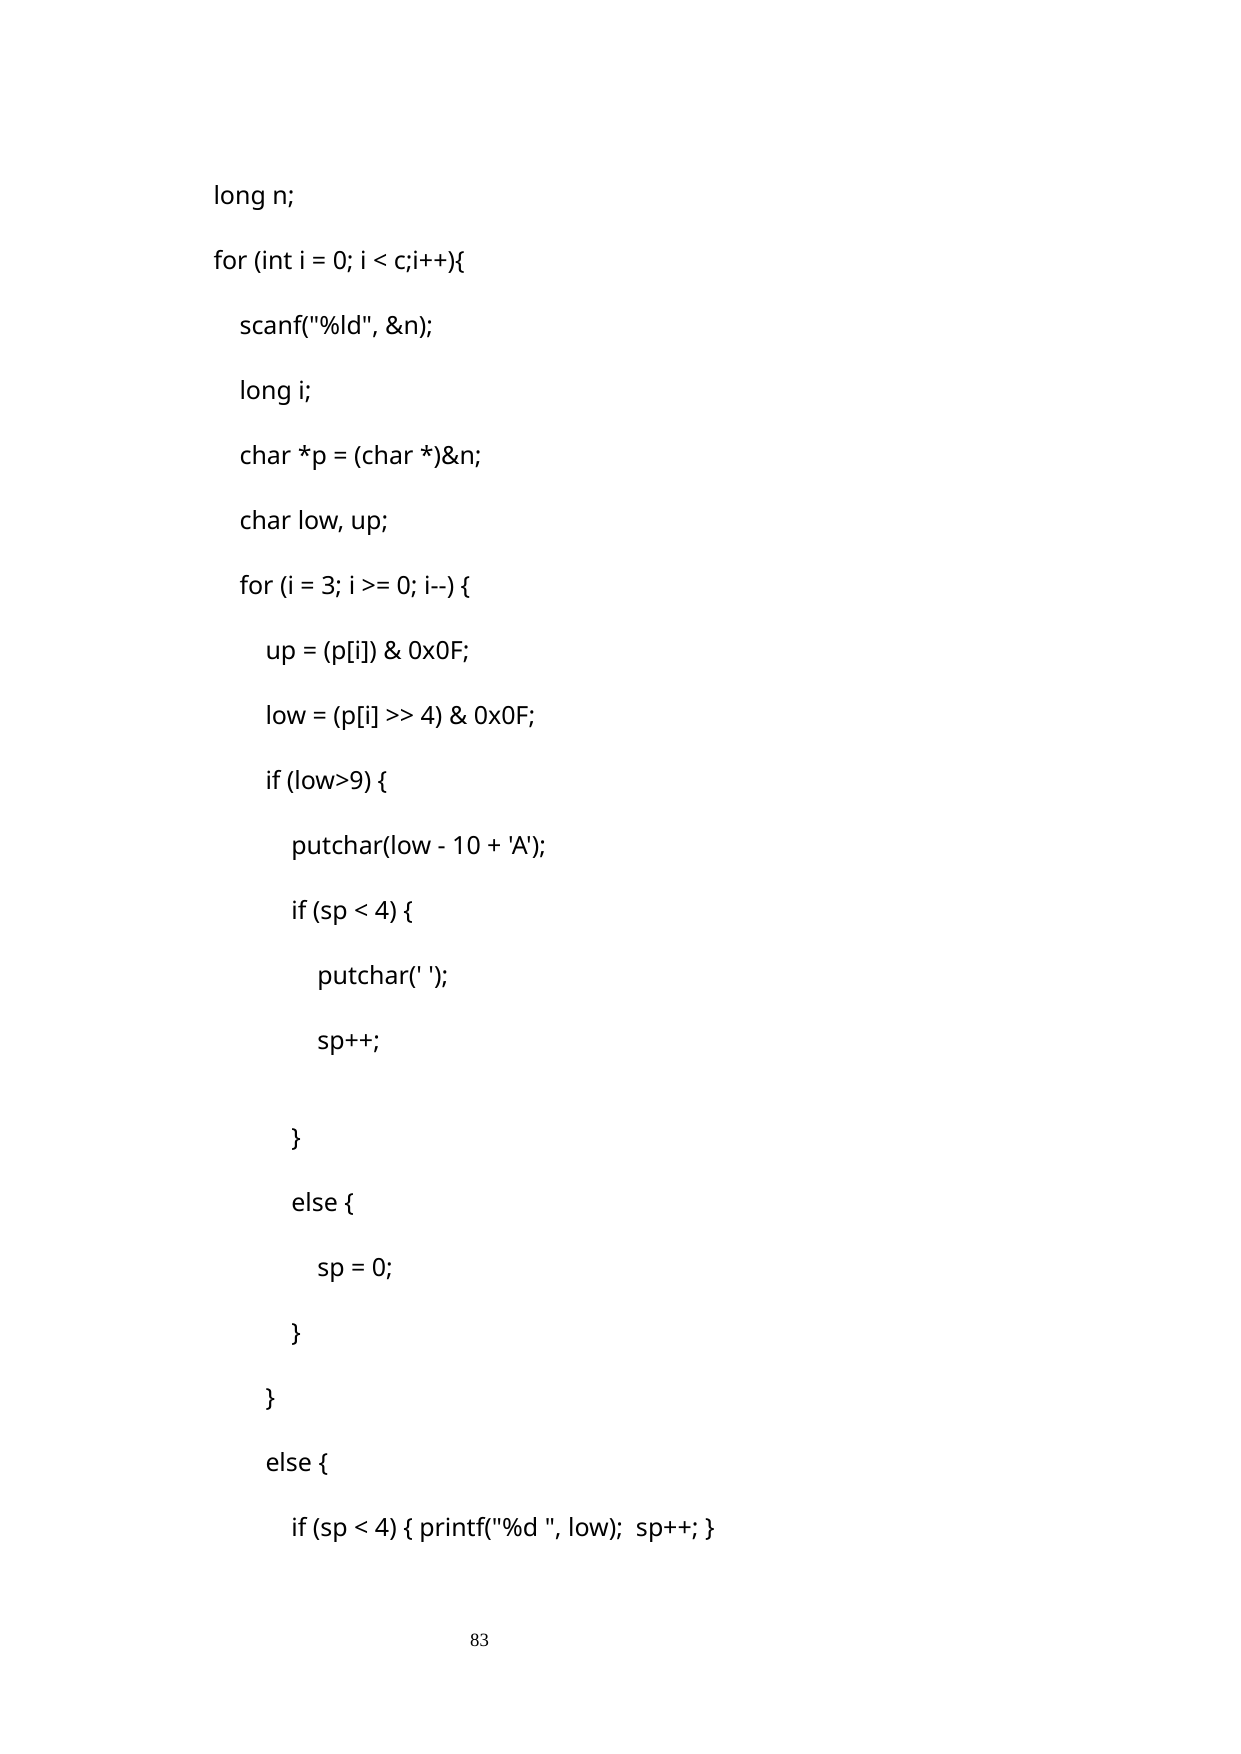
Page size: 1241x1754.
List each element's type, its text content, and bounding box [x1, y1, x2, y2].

text scanf("%ld", &n); [187, 292, 1053, 357]
text } [187, 1364, 1053, 1429]
text } [187, 1104, 1053, 1169]
text sp = 0; [187, 1234, 1053, 1299]
text } [187, 1299, 1053, 1364]
text low = (p[i] >> 4) & 0x0F; [187, 682, 1053, 747]
text else { [187, 1429, 1053, 1494]
text putchar(low - 10 + 'A'); [187, 812, 1053, 877]
text else { [187, 1169, 1053, 1234]
text char low, up; [187, 487, 1053, 552]
text char *p = (char *)&n; [187, 422, 1053, 487]
text for (int i = 0; i < c;i++){ [187, 227, 1053, 292]
text for (i = 3; i >= 0; i--) { [187, 552, 1053, 617]
text if (low>9) { [187, 747, 1053, 812]
text long n; [187, 162, 1053, 227]
text if (sp < 4) { [187, 877, 1053, 942]
text if (sp < 4) { printf("%d ", low); sp++; } [187, 1494, 1053, 1559]
text putchar(' '); [187, 942, 1053, 1007]
text long i; [187, 357, 1053, 422]
text sp++; [187, 1007, 1053, 1072]
text up = (p[i]) & 0x0F; [187, 617, 1053, 682]
